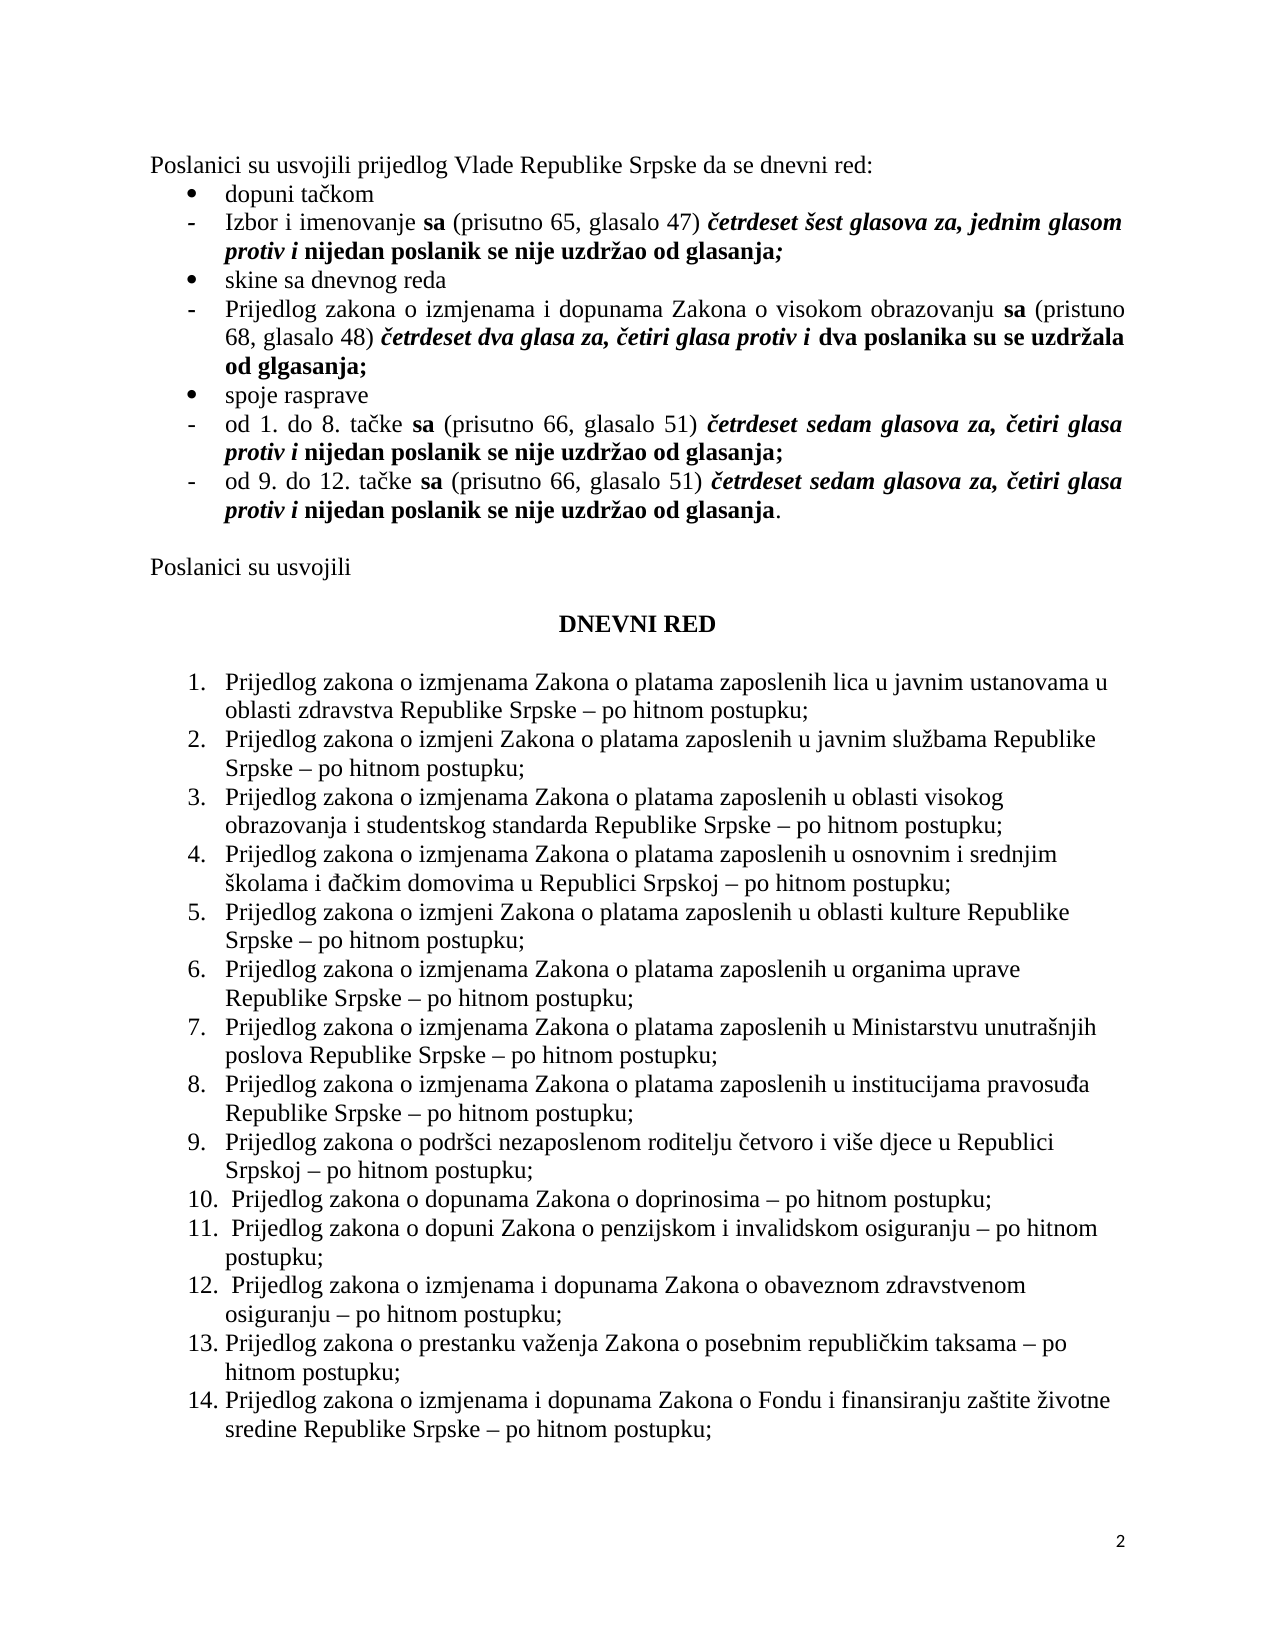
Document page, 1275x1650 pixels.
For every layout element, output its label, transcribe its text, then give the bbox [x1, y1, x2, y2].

text Poslanici su usvojili prijedlog Vlade Republike Srpske da se dnevni red: [150, 150, 1125, 179]
list Prijedlog zakona o izmjenama i dopunama Zakona o Fondu i finansiranju zaštite životne sredine Republike Srpske – po hitnom postupku; [187, 1386, 1125, 1443]
list od 1. do 8. tačke sa (prisutno 66, glasalo 51) četrdeset sedam glasova za, četiri glasa protiv i nijedan poslanik se nije uzdržao od glasanja; [187, 409, 1125, 466]
list Prijedlog zakona o izmjenama Zakona o platama zaposlenih u osnovnim i srednjim školama i đačkim domovima u Republici Srpskoj – po hitnom postupku; [187, 839, 1125, 897]
list Prijedlog zakona o izmjenama Zakona o platama zaposlenih u Ministarstvu unutrašnjih poslova Republike Srpske – po hitnom postupku; [187, 1012, 1125, 1069]
list Prijedlog zakona o izmjenama Zakona o platama zaposlenih u organima uprave Republike Srpske – po hitnom postupku; [187, 954, 1125, 1012]
list Prijedlog zakona o izmjenama Zakona o platama zaposlenih u institucijama pravosuđa Republike Srpske – po hitnom postupku; [187, 1069, 1125, 1127]
list Prijedlog zakona o izmjenama Zakona o platama zaposlenih u oblasti visokog obrazovanja i studentskog standarda Republike Srpske – po hitnom postupku; [187, 782, 1125, 839]
list Prijedlog zakona o dopunama Zakona o doprinosima – po hitnom postupku; [187, 1184, 1125, 1213]
list Izbor i imenovanje sa (prisutno 65, glasalo 47) četrdeset šest glasova za, jednim glasom protiv i nijedan poslanik se nije uzdržao od glasanja; [187, 207, 1125, 265]
list od 9. do 12. tačke sa (prisutno 66, glasalo 51) četrdeset sedam glasova za, četiri glasa protiv i nijedan poslanik se nije uzdržao od glasanja. [187, 466, 1125, 524]
list spoje rasprave [187, 380, 1125, 409]
list Prijedlog zakona o izmjenama Zakona o platama zaposlenih lica u javnim ustanovama u oblasti zdravstva Republike Srpske – po hitnom postupku; [187, 667, 1125, 724]
list Prijedlog zakona o izmjenama i dopunama Zakona o obaveznom zdravstvenom osiguranju – po hitnom postupku; [187, 1271, 1125, 1328]
list skine sa dnevnog reda [187, 265, 1125, 294]
list Prijedlog zakona o izmjeni Zakona o platama zaposlenih u javnim službama Republike Srpske – po hitnom postupku; [187, 724, 1125, 782]
list dopuni tačkom [187, 179, 1125, 207]
list Prijedlog zakona o dopuni Zakona o penzijskom i invalidskom osiguranju – po hitnom postupku; [187, 1213, 1125, 1271]
list Prijedlog zakona o izmjeni Zakona o platama zaposlenih u oblasti kulture Republike Srpske – po hitnom postupku; [187, 897, 1125, 954]
text Poslanici su usvojili [150, 552, 1125, 581]
list Prijedlog zakona o prestanku važenja Zakona o posebnim republičkim taksama – po hitnom postupku; [187, 1328, 1125, 1386]
list Prijedlog zakona o izmjenama i dopunama Zakona o visokom obrazovanju sa (pristuno 68, glasalo 48) četrdeset dva glasa za, četiri glasa protiv i dva poslanika su se uzdržala od glgasanja; [187, 294, 1125, 380]
list Prijedlog zakona o podršci nezaposlenom roditelju četvoro i više djece u Republici Srpskoj – po hitnom postupku; [187, 1127, 1125, 1184]
text DNEVNI RED [150, 609, 1125, 638]
